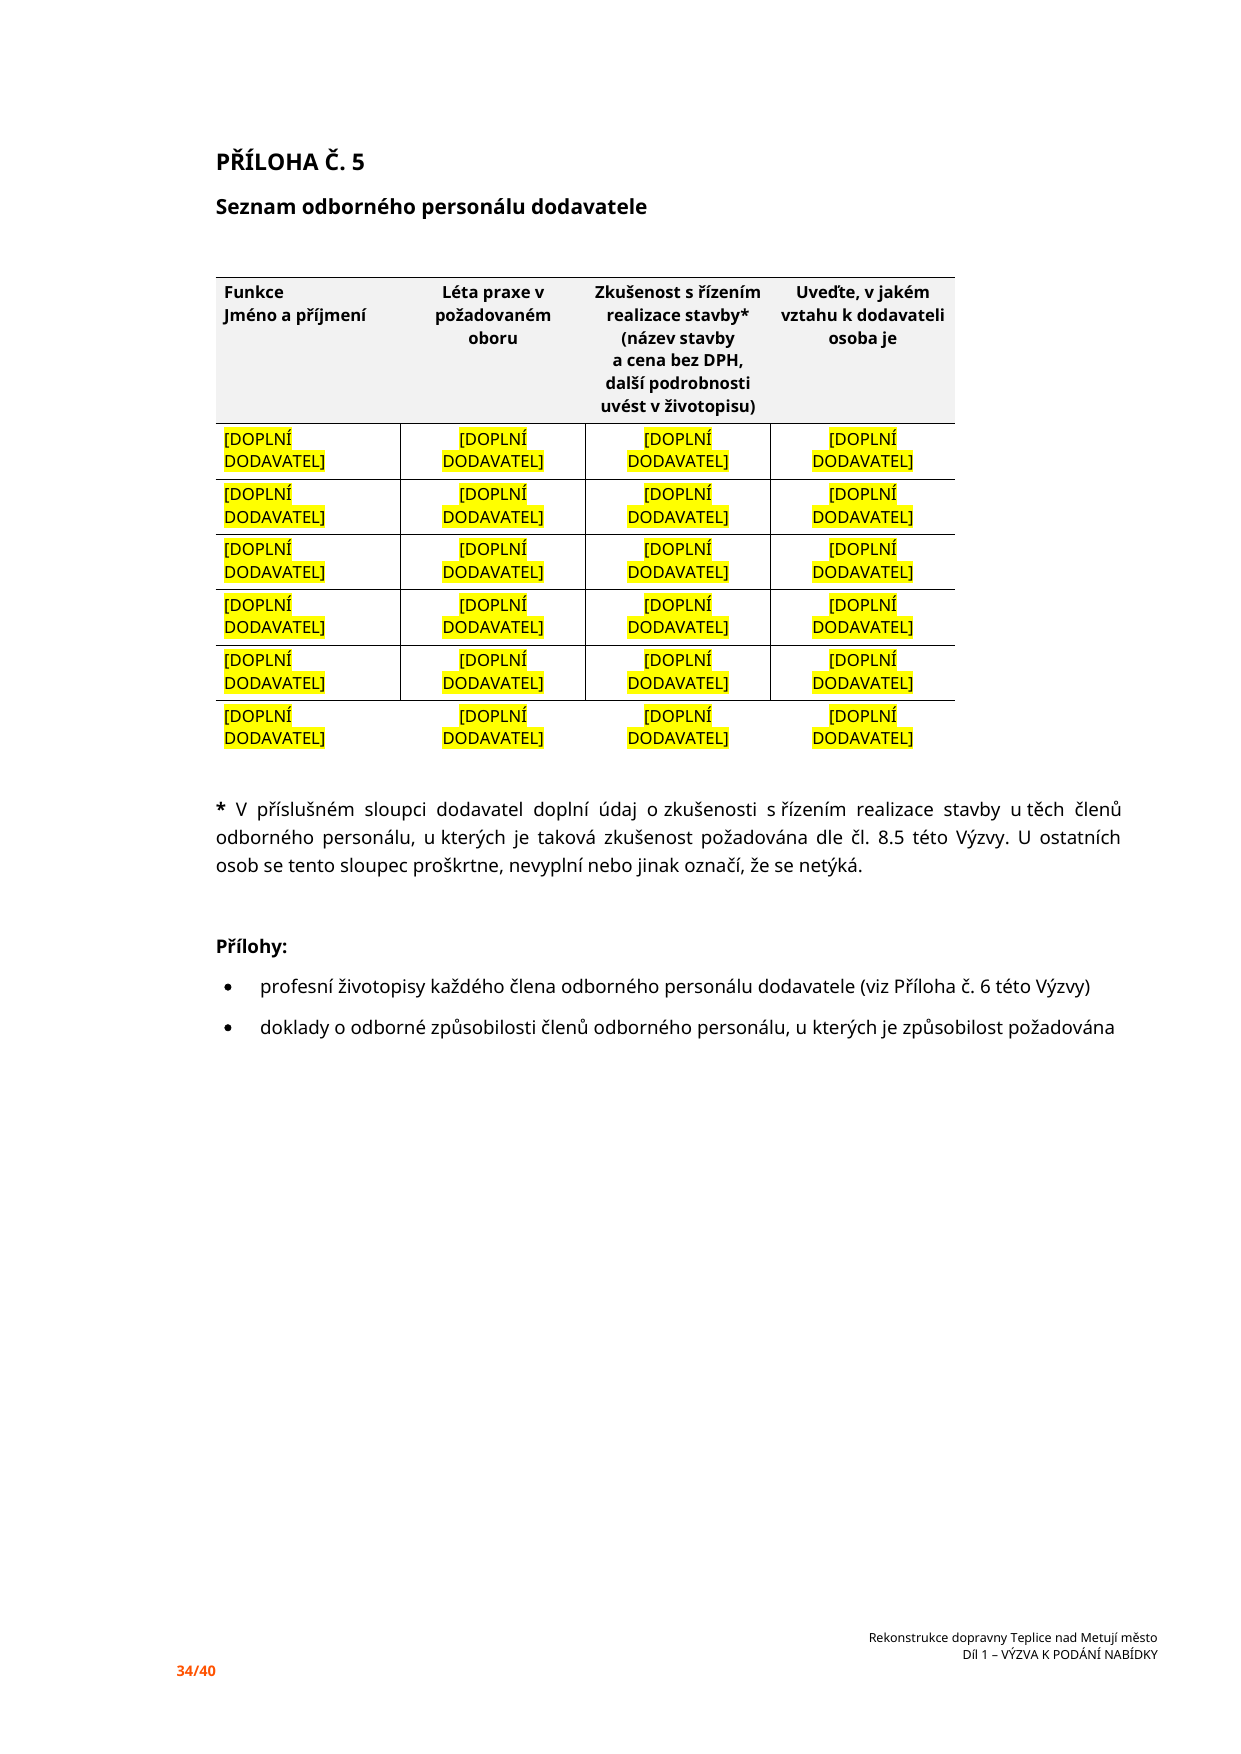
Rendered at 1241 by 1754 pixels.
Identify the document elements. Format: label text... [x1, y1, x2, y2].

table_cell [DOPLNÍ DODAVATEL] [771, 646, 955, 700]
text Seznam odborného personálu dodavatele [216, 192, 1122, 221]
text Přílohy: [216, 933, 1122, 959]
table_cell [DOPLNÍ DODAVATEL] [586, 646, 770, 700]
table_cell [DOPLNÍ DODAVATEL] [401, 701, 585, 756]
table_header Funkce Jméno a příjmení [216, 278, 401, 423]
text Příloha č. 5 [216, 146, 1122, 177]
text profesní životopisy každého člena odborného personálu dodavatele (viz Příloha č. 6 této Výzvy) [224, 974, 1122, 999]
table_cell [DOPLNÍ DODAVATEL] [586, 480, 770, 534]
table_cell [DOPLNÍ DODAVATEL] [771, 480, 955, 534]
table_cell [DOPLNÍ DODAVATEL] [771, 535, 955, 589]
table_cell [DOPLNÍ DODAVATEL] [401, 646, 585, 700]
table_header Zkušenost s řízením realizace stavby* (název stavby a cena bez DPH, další podrobnosti uvést v životopisu) [585, 278, 770, 423]
table_cell [DOPLNÍ DODAVATEL] [216, 480, 400, 534]
table_cell [DOPLNÍ DODAVATEL] [770, 701, 955, 756]
table_header Léta praxe v požadovaném oboru [401, 278, 585, 423]
table_cell [DOPLNÍ DODAVATEL] [216, 646, 400, 700]
table_cell [DOPLNÍ DODAVATEL] [585, 701, 770, 756]
table_cell [DOPLNÍ DODAVATEL] [216, 424, 400, 478]
text doklady o odborné způsobilosti členů odborného personálu, u kterých je způsobilost požadována [224, 1014, 1122, 1040]
table_cell [DOPLNÍ DODAVATEL] [401, 424, 585, 478]
table_cell [DOPLNÍ DODAVATEL] [401, 590, 585, 645]
table_cell [DOPLNÍ DODAVATEL] [586, 590, 770, 645]
table_cell [DOPLNÍ DODAVATEL] [771, 424, 955, 478]
text * V příslušném sloupci dodavatel doplní údaj o zkušenosti s řízením realizace stavby u těch členů odborného personálu, u kterých je taková zkušenost požadována dle čl. 8.5 této Výzvy. U ostatních osob se tento sloupec proškrtne, nevyplní nebo jinak označí, že se netýká. [216, 796, 1122, 878]
table_cell [DOPLNÍ DODAVATEL] [401, 480, 585, 534]
table_cell [DOPLNÍ DODAVATEL] [401, 535, 585, 589]
table_cell [DOPLNÍ DODAVATEL] [771, 590, 955, 645]
table_cell [DOPLNÍ DODAVATEL] [216, 701, 401, 756]
table_cell [DOPLNÍ DODAVATEL] [586, 535, 770, 589]
table_header Uveďte, v jakém vztahu k dodavateli osoba je [770, 278, 955, 423]
table_cell [DOPLNÍ DODAVATEL] [586, 424, 770, 478]
table_cell [DOPLNÍ DODAVATEL] [216, 535, 400, 589]
table_cell [DOPLNÍ DODAVATEL] [216, 590, 400, 645]
